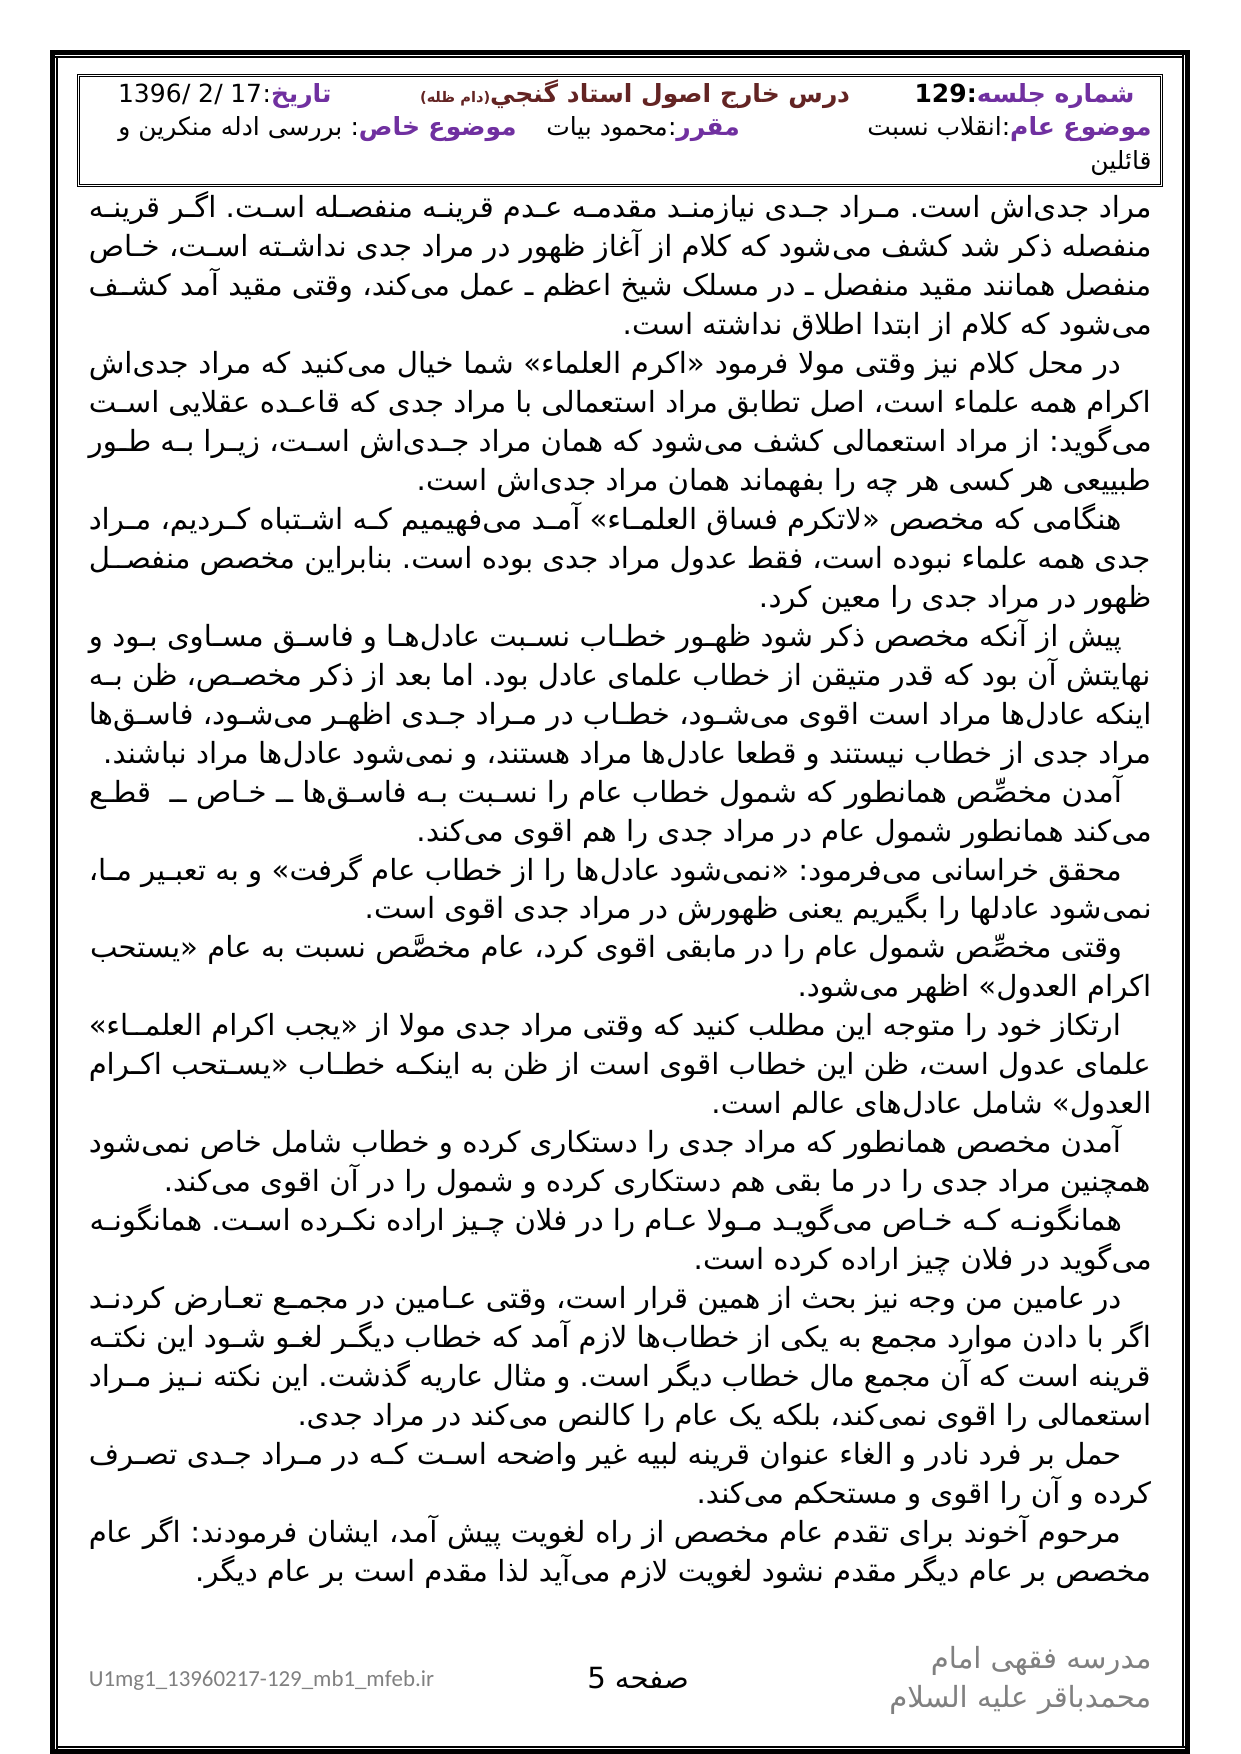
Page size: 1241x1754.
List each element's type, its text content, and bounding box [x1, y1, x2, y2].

text ارتکاز خود را متوجه این مطلب کنید که وقتی مراد جدی مولا از «یجب اکرام العلماء» علمای عدول است، ظن این خطاب اقوی است از ظن به اینکه خطاب «یستحب اکرام العدول» شامل عادل‌های عالم است. [89, 1009, 1152, 1121]
text در محل کلام نیز وقتی مولا فرمود «اکرم العلماء» شما خیال می‌کنید که مراد جدی‌اش اکرام همه علماء است، اصل تطابق مراد استعمالی با مراد جدی که قاعده عقلایی است می‌گوید: از مراد استعمالی کشف می‌شود که همان مراد جدی‌اش است، زیرا به طور طبییعی هر کسی هر چه را بفهماند همان مراد جدی‌اش است. [89, 346, 1152, 497]
text در عامین من وجه نیز بحث از همین قرار است، وقتی عامین در مجمع تعارض کردند اگر با دادن موارد مجمع به یکی از خطاب‌ها لازم آمد که خطاب دیگر لغو شود این نکته قرینه است که آن مجمع مال خطاب دیگر است. و مثال عاریه گذشت. این نکته نیز مراد استعمالی را اقوی نمی‌کند، بلکه یک عام را کالنص می‌کند در مراد جدی. [89, 1281, 1152, 1432]
text محقق خراسانی می‌فرمود: «نمی‌شود عادل‌ها را از خطاب عام گرفت» و به تعبیر ما، نمی‌شود عادلها را بگیریم یعنی ظهورش در مراد جدی اقوی است. [89, 853, 1152, 926]
text آمدن مخصِّص همانطور که شمول خطاب عام را نسبت به فاسق‌ها ـ خاص ـ قطع می‌کند همانطور شمول عام در مراد جدی را هم اقوی می‌کند. [89, 775, 1152, 848]
text حمل بر فرد نادر و الغاء عنوان قرینه لبیه غیر واضحه است که در مراد جدی تصرف کرده و آن را اقوی و مستحکم می‌کند. [89, 1437, 1152, 1510]
text همانگونه که خاص می‌گوید مولا عام را در فلان چیز اراده نکرده است. همانگونه می‌گوید در فلان چیز اراده کرده است. [89, 1203, 1152, 1276]
text آمدن مخصص همانطور که مراد جدی را دستکاری کرده و خطاب شامل خاص نمی‌شود همچنین مراد جدی را در ما بقی هم دستکاری کرده و شمول را در آن اقوی می‌کند. [89, 1126, 1152, 1198]
text مرحوم آخوند برای تقدم عام مخصص از راه لغویت پیش آمد، ایشان فرمودند: اگر عام مخصص بر عام دیگر مقدم نشود لغویت لازم می‌آید لذا مقدم است بر عام دیگر. [89, 1515, 1152, 1588]
text وقتی مخصِّص شمول عام را در مابقی اقوی کرد، عام مخصَّص نسبت به عام «یستحب اکرام العدول» اظهر می‌شود. [89, 931, 1152, 1004]
text پیش از آنکه مخصص ذکر شود ظهور خطاب نسبت عادل‌ها و فاسق مساوی بود و نهایتش آن بود که قدر متیقن از خطاب علمای عادل بود. اما بعد از ذکر مخصص، ظن به اینکه عادل‌ها مراد است اقوی می‌شود، خطاب در مراد جدی اظهر می‌شود، فاسق‌ها مراد جدی از خطاب نیستند و قطعا عادل‌ها مراد هستند، و نمی‌شود عادل‌ها مراد نباشند. [89, 619, 1152, 770]
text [89, 191, 1152, 341]
text هنگامی که مخصص «لاتکرم فساق العلماء» آمد می‌فهیمیم که اشتباه کردیم، مراد جدی همه علماء نبوده است، فقط عدول مراد جدی بوده است. بنابراین مخصص منفصل ظهور در مراد جدی را معین کرد. [89, 502, 1152, 614]
